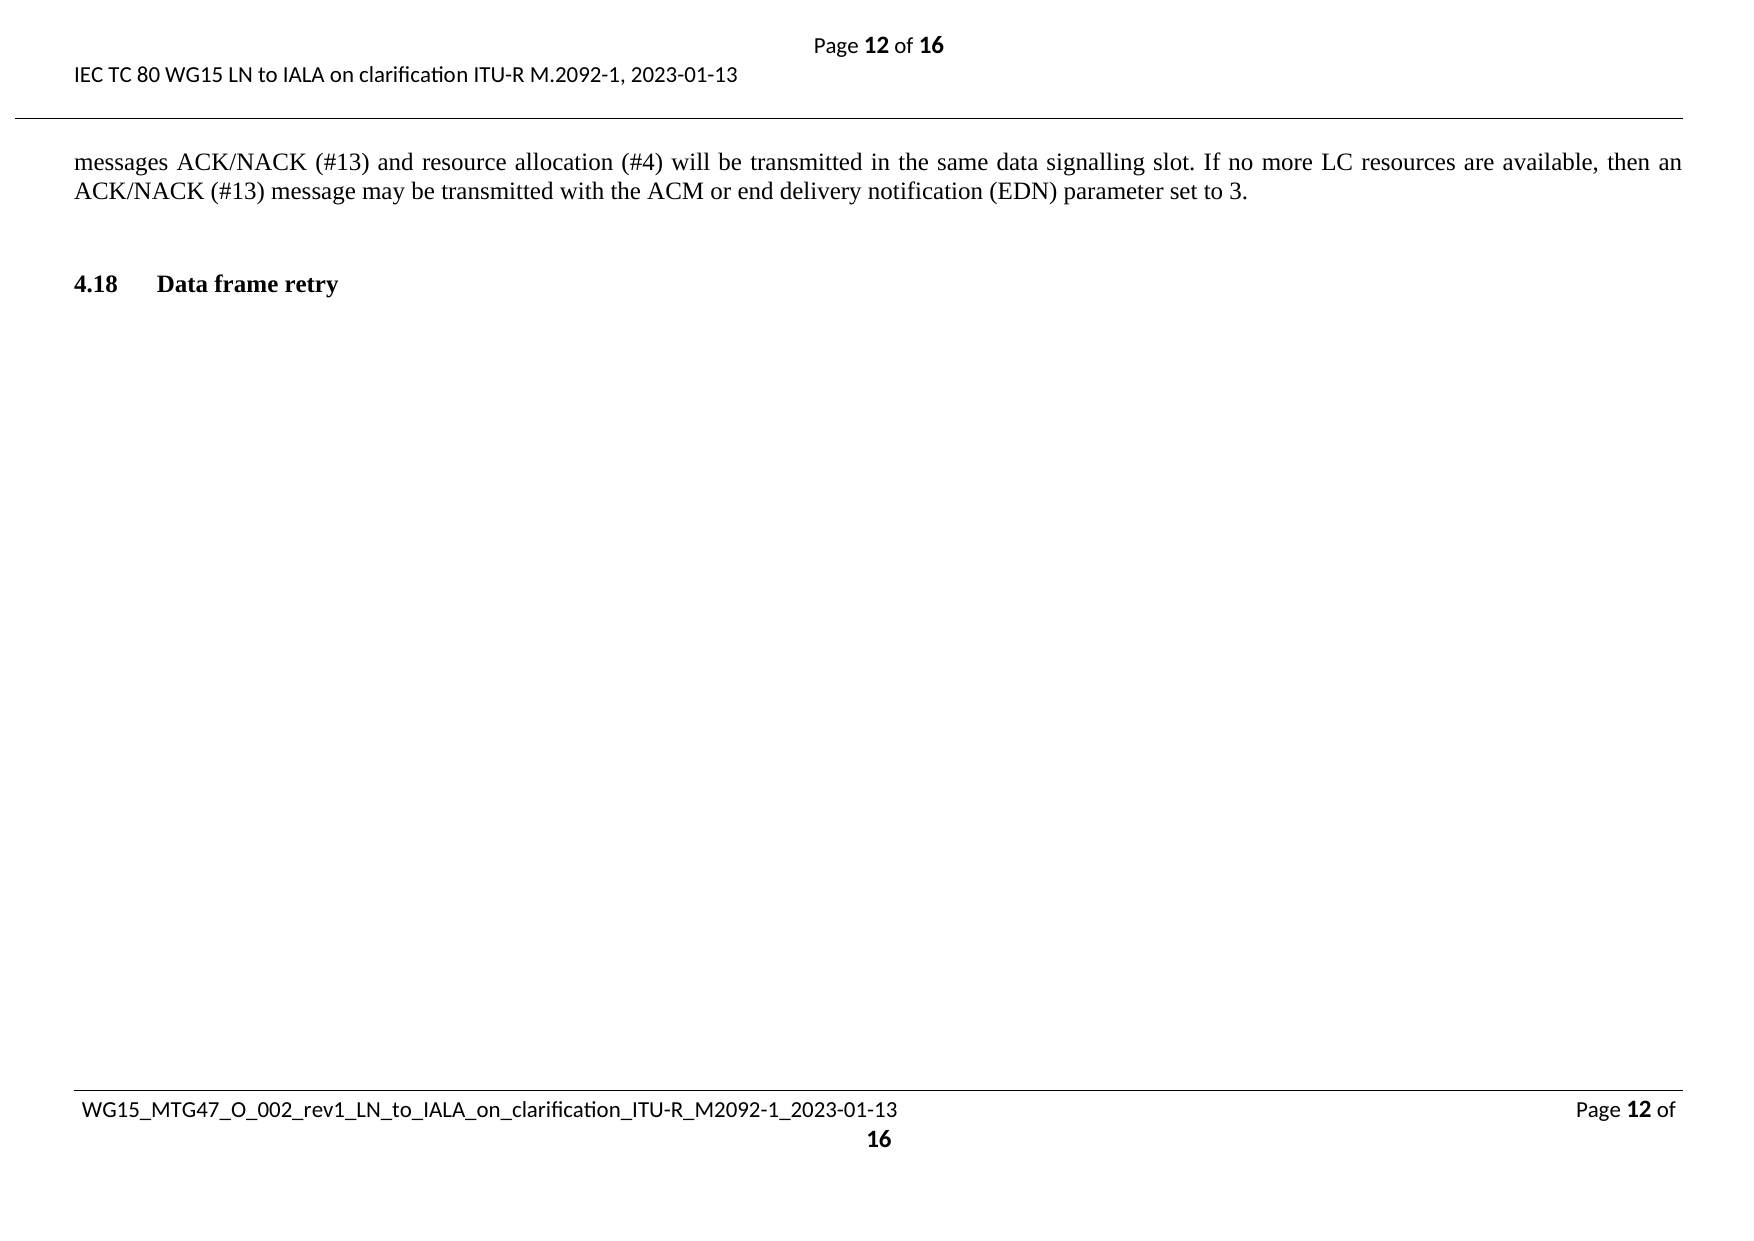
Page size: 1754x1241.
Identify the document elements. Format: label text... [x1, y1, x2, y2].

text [74, 147, 1683, 205]
text 4.18 Data frame retry [74, 269, 1683, 298]
